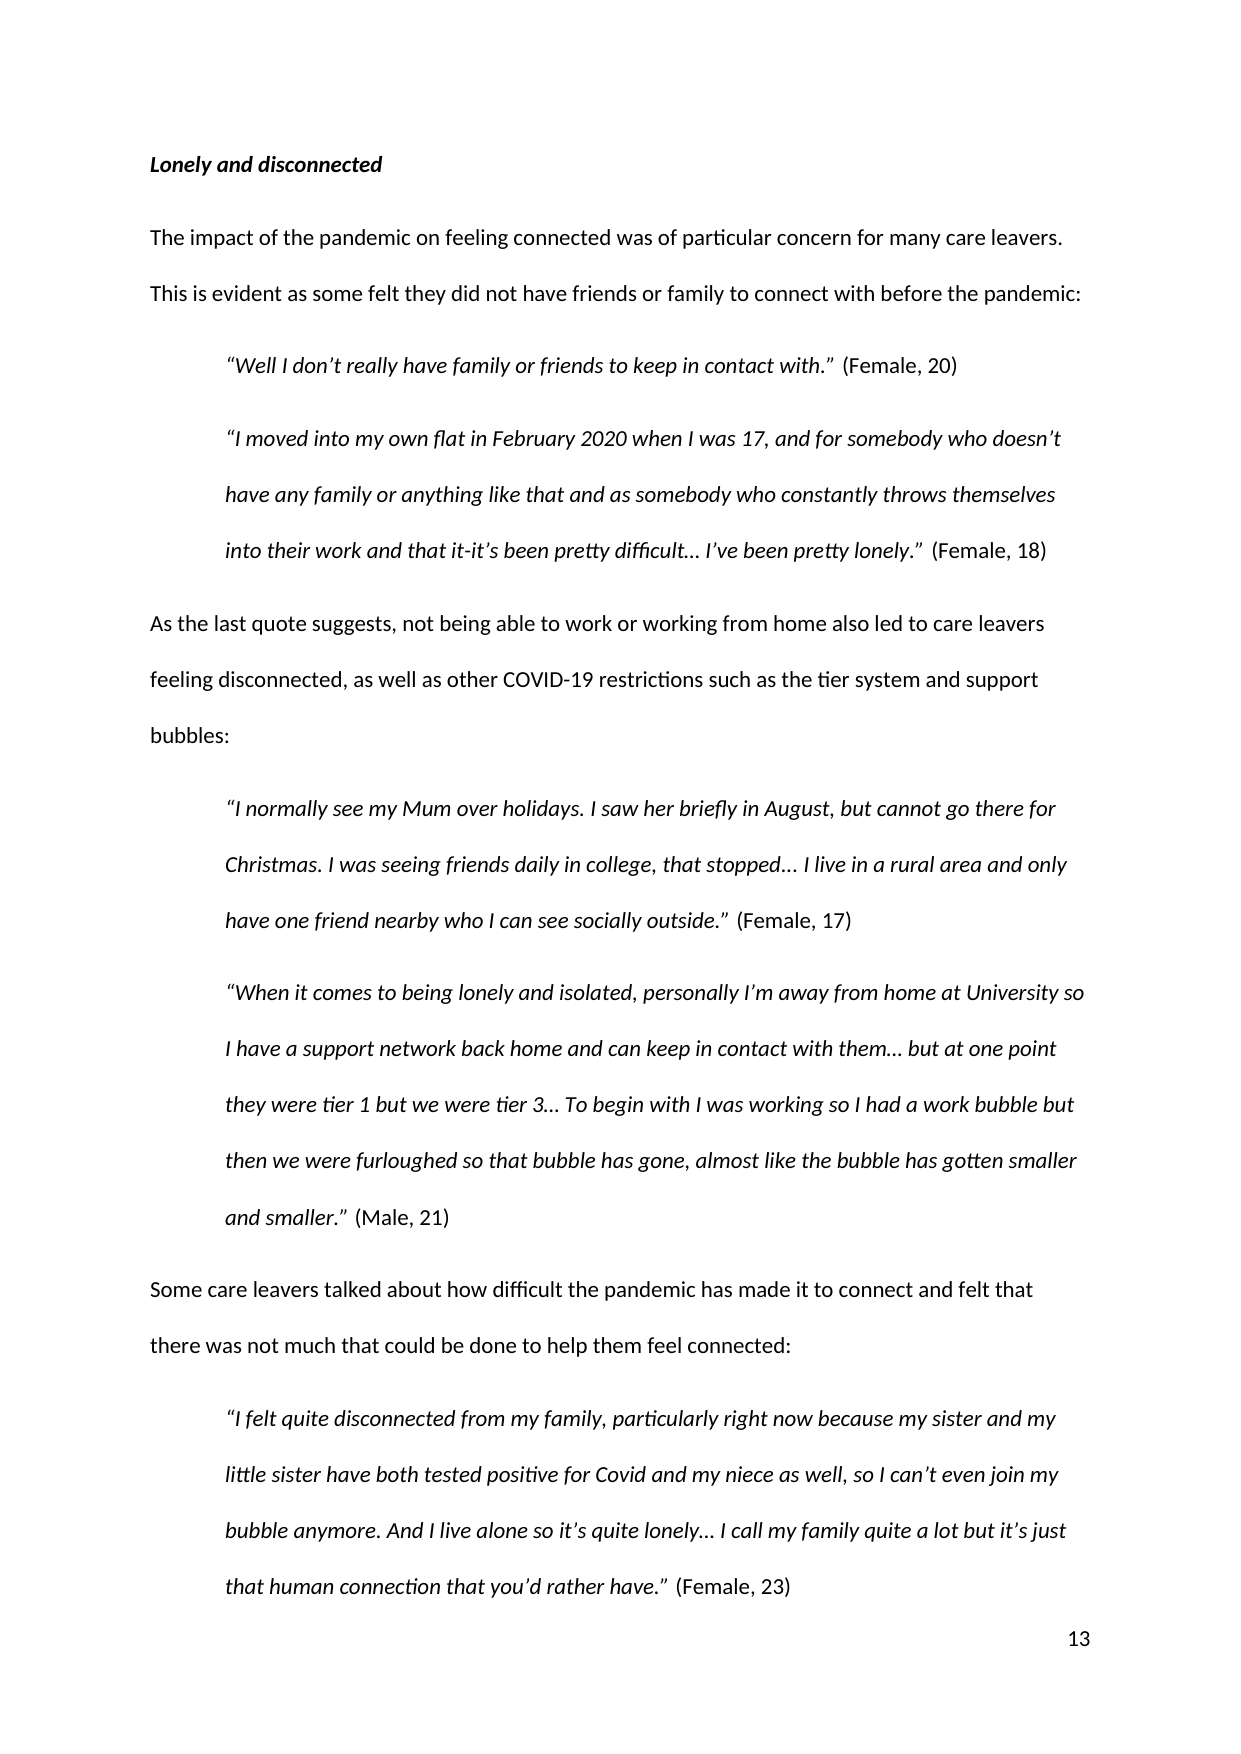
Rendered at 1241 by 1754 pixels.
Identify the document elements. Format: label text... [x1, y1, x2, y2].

text The impact of the pandemic on feeling connected was of particular concern for many care leavers. This is evident as some felt they did not have friends or family to connect with before the pandemic: [150, 223, 1090, 307]
text “Well I don’t really have family or friends to keep in contact with.” (Female, 20) [225, 351, 1090, 379]
text “I felt quite disconnected from my family, particularly right now because my sister and my little sister have both tested positive for Covid and my niece as well, so I can’t even join my bubble anymore. And I live alone so it’s quite lonely… I call my family quite a lot but it’s just that human connection that you’d rather have.” (Female, 23) [225, 1404, 1090, 1600]
text “I normally see my Mum over holidays. I saw her briefly in August, but cannot go there for Christmas. I was seeing friends daily in college, that stopped... I live in a rural area and only have one friend nearby who I can see socially outside.” (Female, 17) [225, 794, 1090, 934]
text “I moved into my own flat in February 2020 when I was 17, and for somebody who doesn’t have any family or anything like that and as somebody who constantly throws themselves into their work and that it-it’s been pretty difficult… I’ve been pretty lonely.” (Female, 18) [225, 424, 1090, 564]
text Some care leavers talked about how difficult the pandemic has made it to connect and felt that there was not much that could be done to help them feel connected: [150, 1275, 1090, 1359]
text As the last quote suggests, not being able to work or working from home also led to care leavers feeling disconnected, as well as other COVID-19 restrictions such as the tier system and support bubbles: [150, 609, 1090, 749]
text Lonely and disconnected [150, 150, 1090, 178]
text “When it comes to being lonely and isolated, personally I’m away from home at University so I have a support network back home and can keep in contact with them… but at one point they were tier 1 but we were tier 3… To begin with I was working so I had a work bubble but then we were furloughed so that bubble has gone, almost like the bubble has gotten smaller and smaller.” (Male, 21) [225, 978, 1090, 1231]
